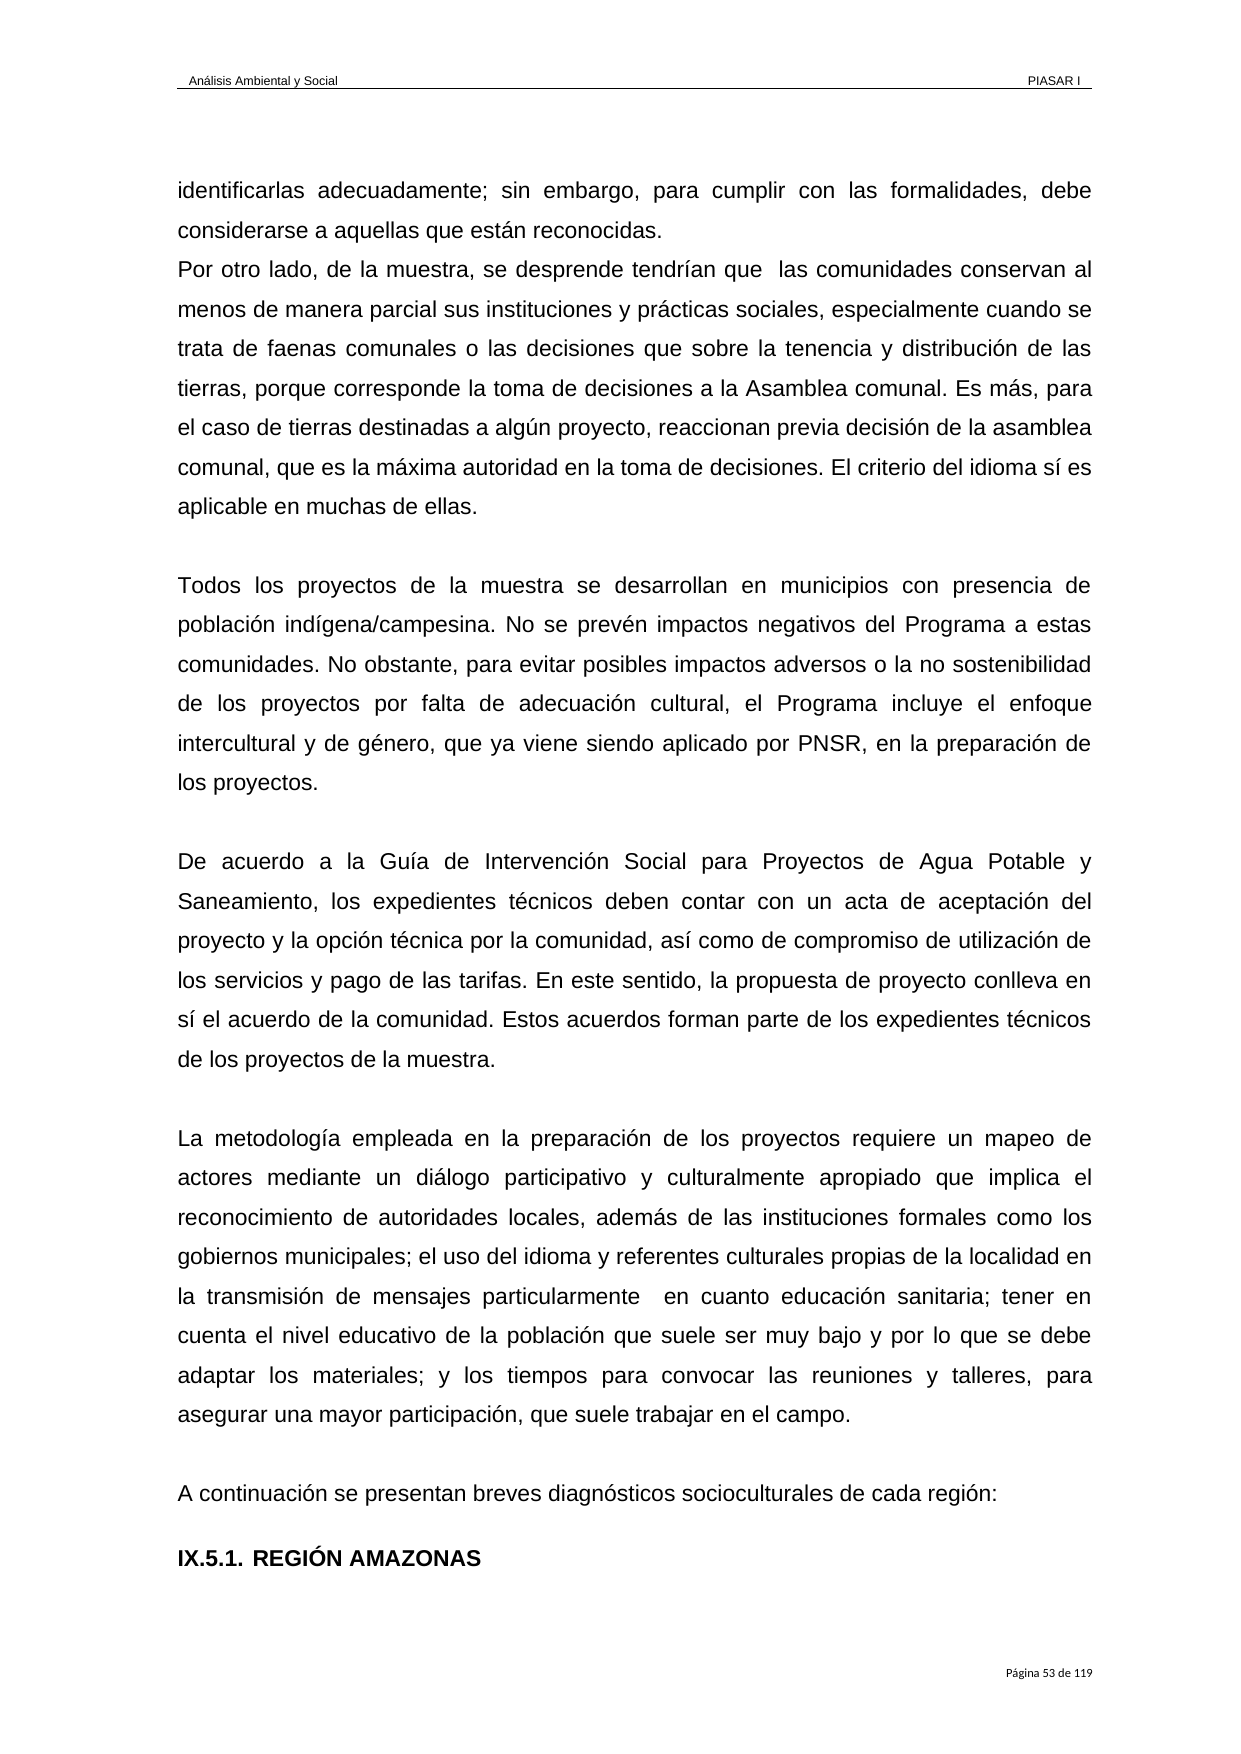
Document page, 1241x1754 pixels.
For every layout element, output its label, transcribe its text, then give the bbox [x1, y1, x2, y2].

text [177, 177, 1092, 243]
text La metodología empleada en la preparación de los proyectos requiere un mapeo de actores mediante un diálogo participativo y culturalmente apropiado que implica el reconocimiento de autoridades locales, además de las instituciones formales como los gobiernos municipales; el uso del idioma y referentes culturales propias de la localidad en la transmisión de mensajes particularmente en cuanto educación sanitaria; tener en cuenta el nivel educativo de la población que suele ser muy bajo y por lo que se debe adaptar los materiales; y los tiempos para convocar las reuniones y talleres, para asegurar una mayor participación, que suele trabajar en el campo. [177, 1125, 1092, 1427]
text Todos los proyectos de la muestra se desarrollan en municipios con presencia de población indígena/campesina. No se prevén impactos negativos del Programa a estas comunidades. No obstante, para evitar posibles impactos adversos o la no sostenibilidad de los proyectos por falta de adecuación cultural, el Programa incluye el enfoque intercultural y de género, que ya viene siendo aplicado por PNSR, en la preparación de los proyectos. [177, 572, 1092, 796]
text A continuación se presentan breves diagnósticos socioculturales de cada región: [177, 1480, 1092, 1506]
subtitle REGIÓN AMAZONAS [177, 1544, 1092, 1571]
text De acuerdo a la Guía de Intervención Social para Proyectos de Agua Potable y Saneamiento, los expedientes técnicos deben contar con un acta de aceptación del proyecto y la opción técnica por la comunidad, así como de compromiso de utilización de los servicios y pago de las tarifas. En este sentido, la propuesta de proyecto conlleva en sí el acuerdo de la comunidad. Estos acuerdos forman parte de los expedientes técnicos de los proyectos de la muestra. [177, 848, 1092, 1072]
text Por otro lado, de la muestra, se desprende tendrían que las comunidades conservan al menos de manera parcial sus instituciones y prácticas sociales, especialmente cuando se trata de faenas comunales o las decisiones que sobre la tenencia y distribución de las tierras, porque corresponde la toma de decisiones a la Asamblea comunal. Es más, para el caso de tierras destinadas a algún proyecto, reaccionan previa decisión de la asamblea comunal, que es la máxima autoridad en la toma de decisiones. El criterio del idioma sí es aplicable en muchas de ellas. [177, 256, 1092, 519]
